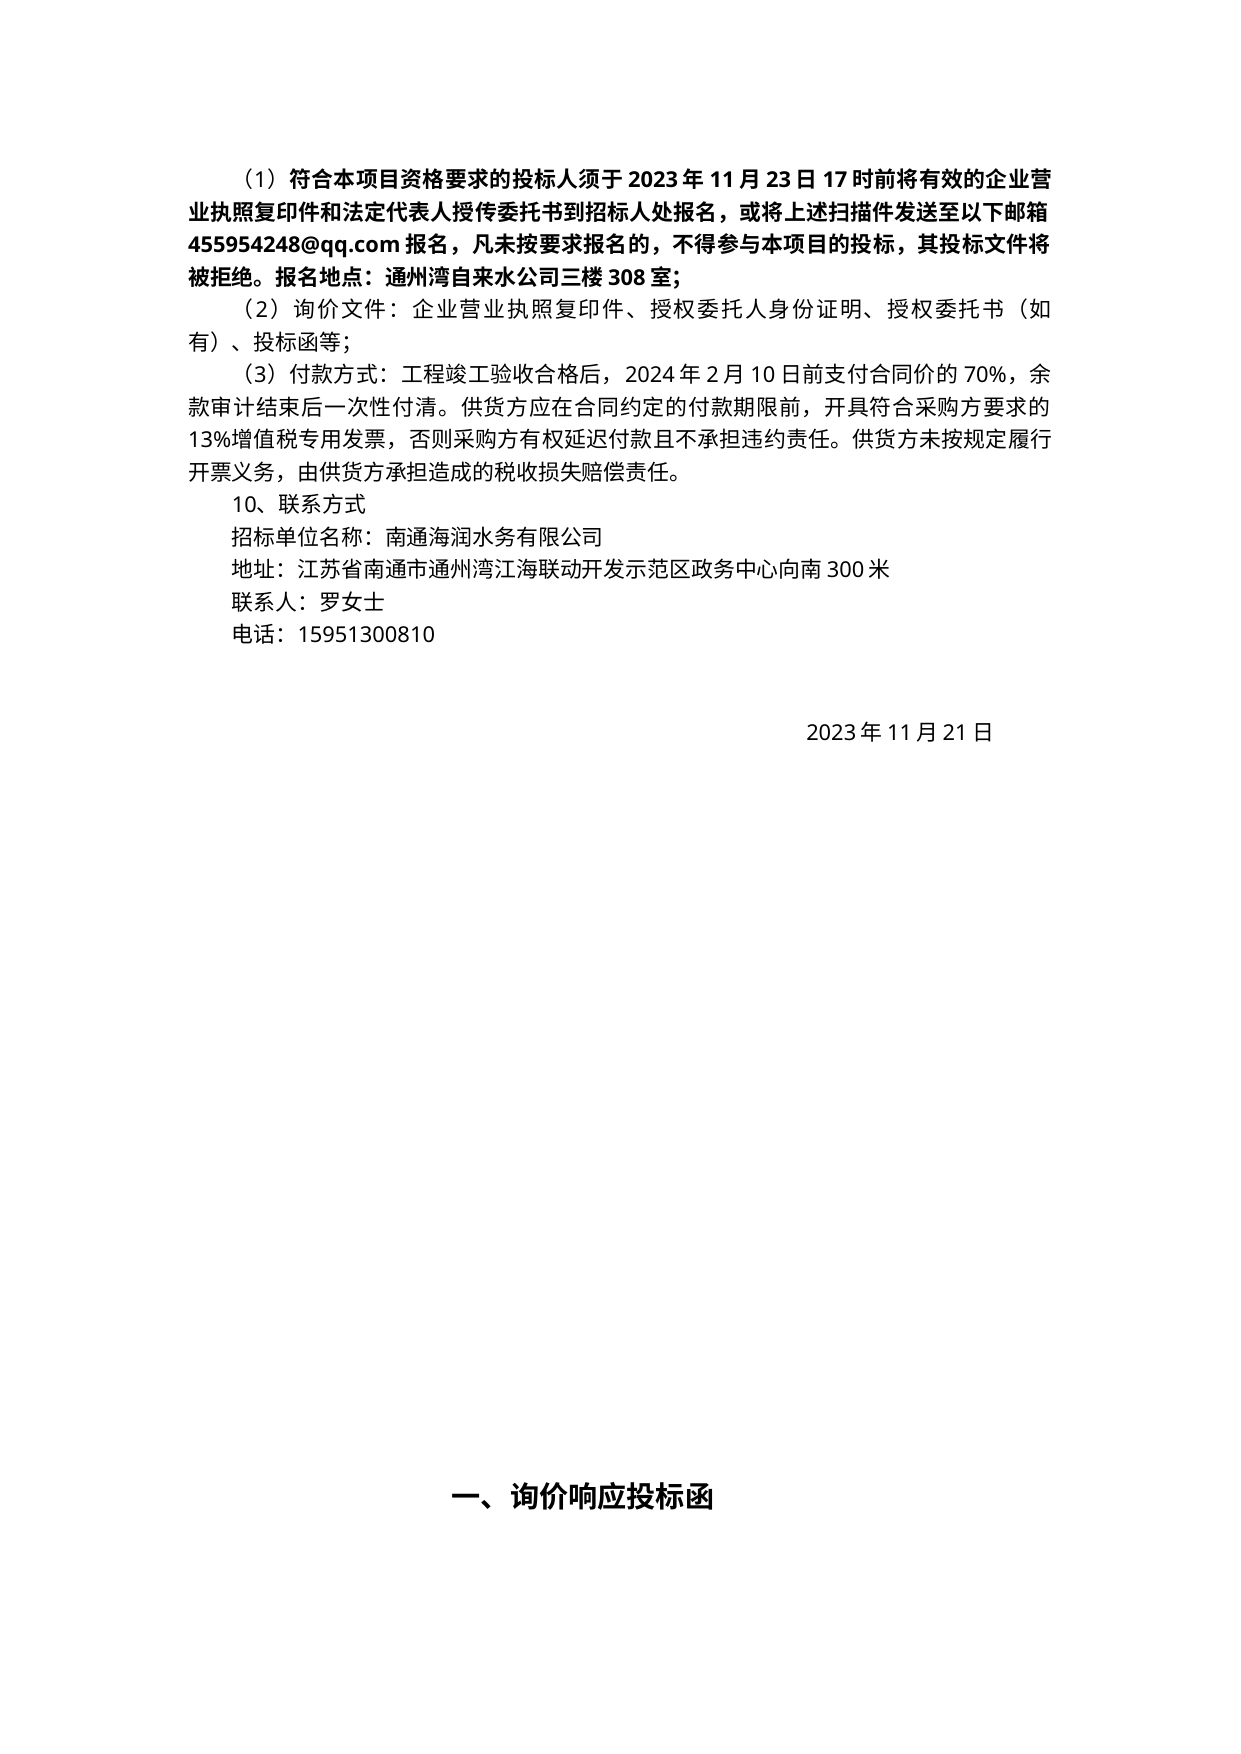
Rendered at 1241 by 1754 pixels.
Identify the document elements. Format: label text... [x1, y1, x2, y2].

text 招标单位名称：南通海润水务有限公司 [188, 519, 1052, 552]
text （3）付款方式：工程竣工验收合格后，2024年2月10日前支付合同价的70%，余款审计结束后一次性付清。供货方应在合同约定的付款期限前，开具符合采购方要求的13%增值税专用发票，否则采购方有权延迟付款且不承担违约责任。供货方未按规定履行开票义务，由供货方承担造成的税收损失赔偿责任。 [188, 357, 1052, 487]
text 10、联系方式 [188, 487, 1052, 519]
text 2023年11月21日 [188, 714, 1052, 747]
text （1）符合本项目资格要求的投标人须于2023年11月23日17时前将有效的企业营业执照复印件和法定代表人授传委托书到招标人处报名，或将上述扫描件发送至以下邮箱455954248@qq.com报名，凡未按要求报名的，不得参与本项目的投标，其投标文件将被拒绝。报名地点：通州湾自来水公司三楼308室； [188, 162, 1052, 292]
text 一、询价响应投标函 [188, 1462, 1052, 1527]
text 地址：江苏省南通市通州湾江海联动开发示范区政务中心向南300米 [188, 552, 1052, 584]
text 电话：15951300810 [188, 617, 1052, 649]
text （2）询价文件：企业营业执照复印件、授权委托人身份证明、授权委托书（如有）、投标函等； [188, 292, 1052, 357]
text 联系人：罗女士 [188, 584, 1052, 617]
